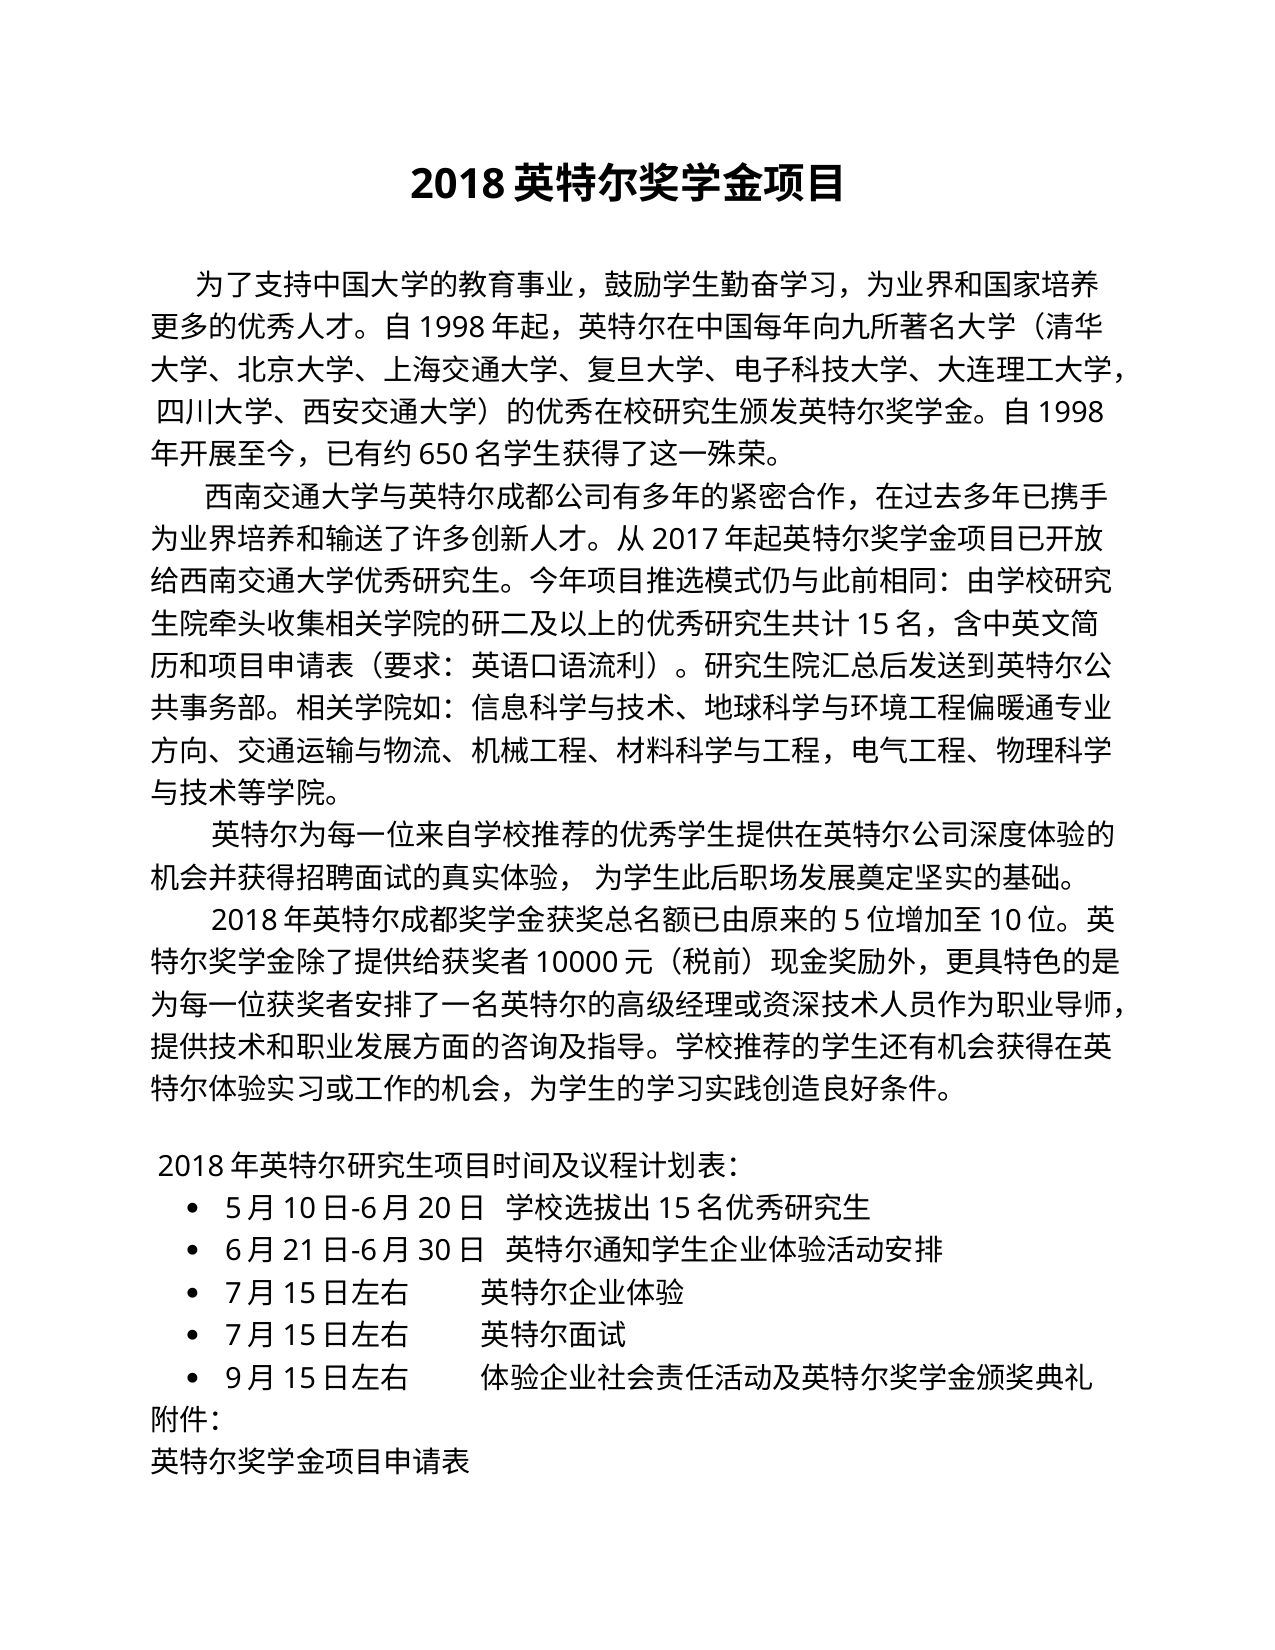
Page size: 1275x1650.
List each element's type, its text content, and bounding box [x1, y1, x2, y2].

text 英特尔奖学金项目申请表 [150, 1439, 1125, 1481]
text 西南交通大学与英特尔成都公司有多年的紧密合作，在过去多年已携手为业界培养和输送了许多创新人才。从2017年起英特尔奖学金项目已开放给西南交通大学优秀研究生。今年项目推选模式仍与此前相同：由学校研究生院牵头收集相关学院的研二及以上的优秀研究生共计15名，含中英文简历和项目申请表（要求：英语口语流利）。研究生院汇总后发送到英特尔公共事务部。相关学院如：信息科学与技术、地球科学与环境工程偏暖通专业方向、交通运输与物流、机械工程、材料科学与工程，电气工程、物理科学与技术等学院。 [150, 473, 1125, 812]
list 7月15日左右 英特尔企业体验 [187, 1269, 1125, 1312]
list 5月10日-6月20日 学校选拔出15名优秀研究生 [187, 1184, 1125, 1227]
text 英特尔为每一位来自学校推荐的优秀学生提供在英特尔公司深度体验的机会并获得招聘面试的真实体验， 为学生此后职场发展奠定坚实的基础。 [150, 812, 1125, 896]
text 附件： [150, 1397, 1125, 1439]
text 2018年英特尔成都奖学金获奖总名额已由原来的5位增加至10位。英特尔奖学金除了提供给获奖者10000元（税前）现金奖励外，更具特色的是为每一位获奖者安排了一名英特尔的高级经理或资深技术人员作为职业导师，提供技术和职业发展方面的咨询及指导。学校推荐的学生还有机会获得在英特尔体验实习或工作的机会，为学生的学习实践创造良好条件。 [150, 896, 1125, 1108]
text 2018年英特尔研究生项目时间及议程计划表： [150, 1142, 1125, 1184]
text 2018英特尔奖学金项目 [150, 150, 1125, 211]
text 为了支持中国大学的教育事业，鼓励学生勤奋学习，为业界和国家培养更多的优秀人才。自1998年起，英特尔在中国每年向九所著名大学（清华大学、北京大学、上海交通大学、复旦大学、电子科技大学、大连理工大学， 四川大学、西安交通大学）的优秀在校研究生颁发英特尔奖学金。自1998年开展至今，已有约650名学生获得了这一殊荣。 [150, 262, 1125, 473]
list 9月15日左右 体验企业社会责任活动及英特尔奖学金颁奖典礼 [187, 1354, 1125, 1397]
list 6月21日-6月30日 英特尔通知学生企业体验活动安排 [187, 1227, 1125, 1269]
list 7月15日左右 英特尔面试 [187, 1312, 1125, 1354]
